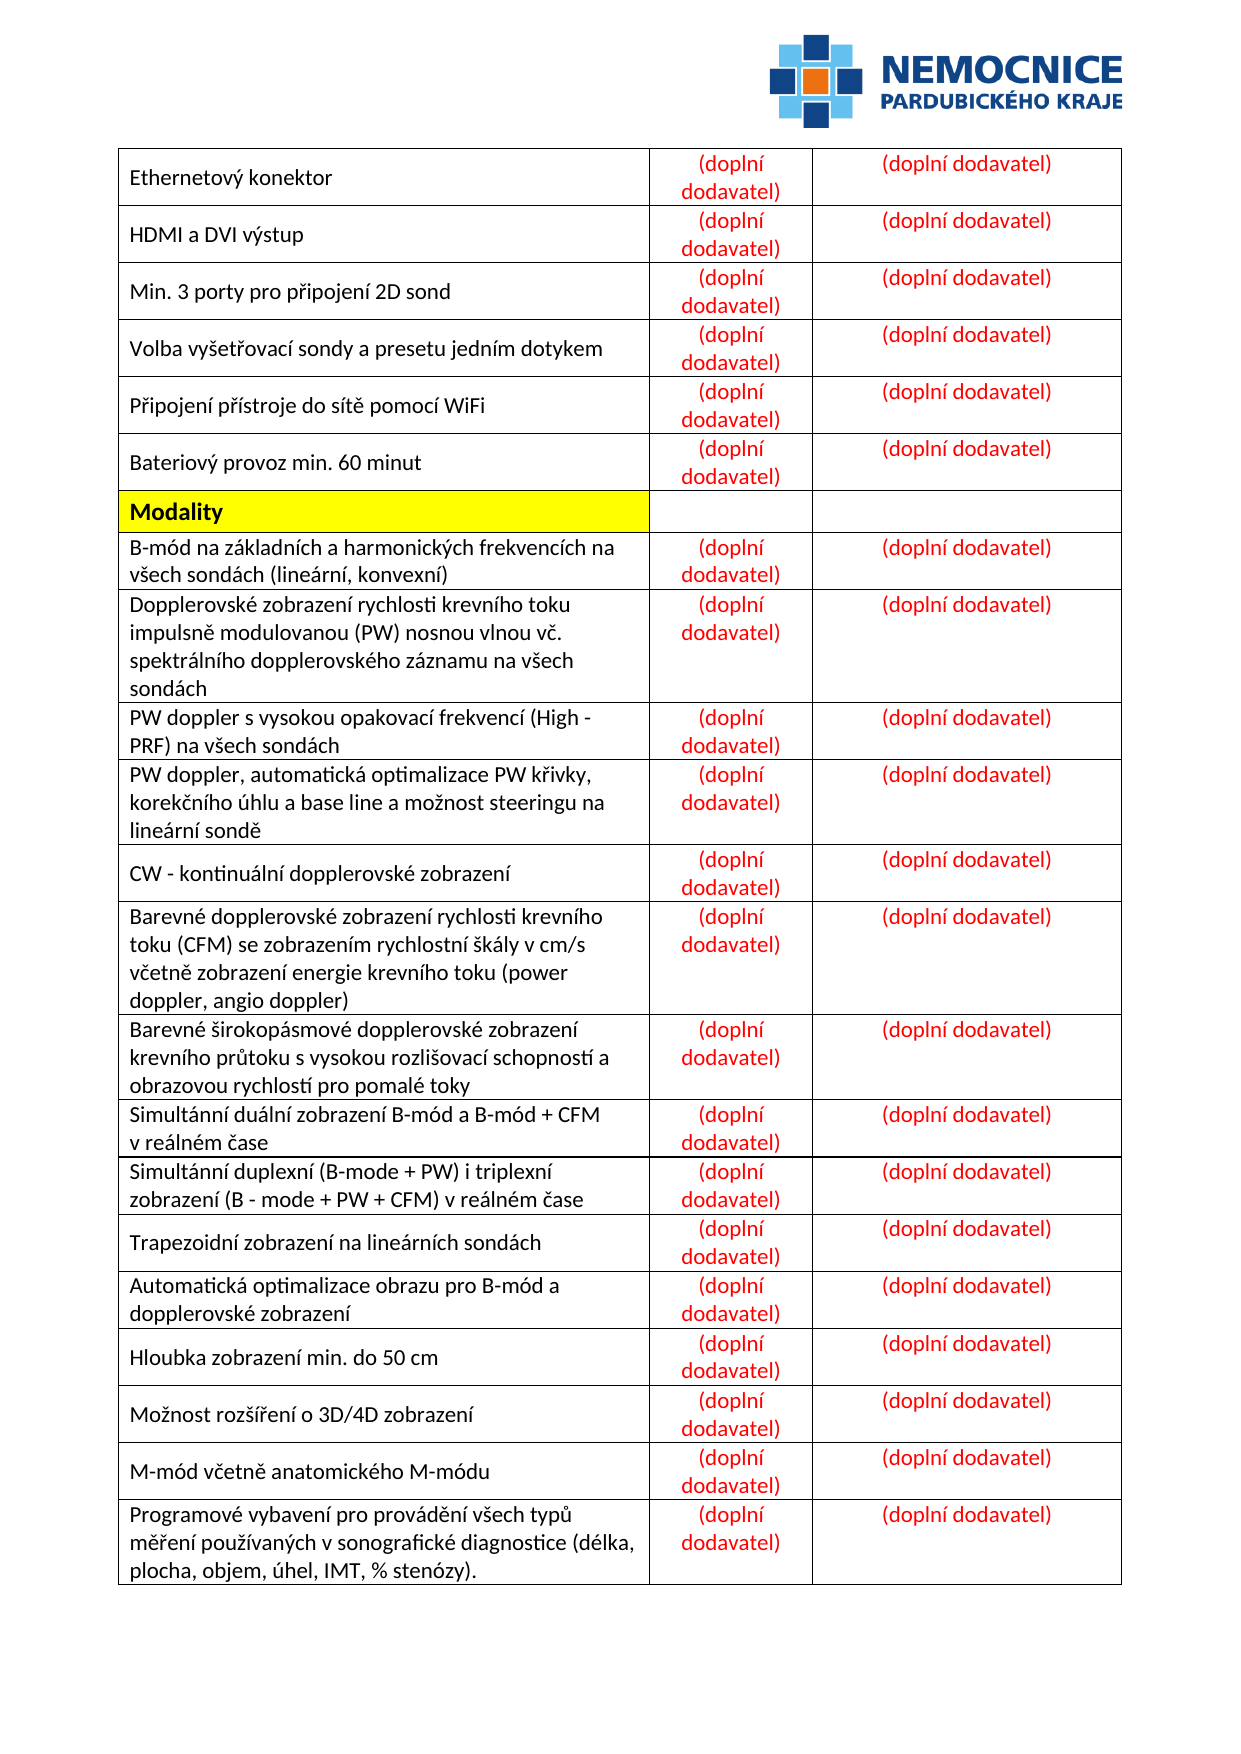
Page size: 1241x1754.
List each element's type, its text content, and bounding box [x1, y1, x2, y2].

table_cell [650, 491, 812, 532]
picture [768, 33, 1123, 129]
table_cell (doplní dodavatel) [650, 902, 812, 1014]
table_cell (doplní dodavatel) [813, 434, 1121, 490]
table_cell (doplní dodavatel) [813, 149, 1121, 205]
table_cell (doplní dodavatel) [813, 760, 1121, 844]
table_cell Hloubka zobrazení min. do 50 cm [119, 1329, 649, 1385]
table_cell Možnost rozšíření o 3D/4D zobrazení [119, 1386, 649, 1442]
table_cell Barevné dopplerovské zobrazení rychlosti krevního toku (CFM) se zobrazením rychlostní škály v cm/s včetně zobrazení energie krevního toku (power doppler, angio doppler) [119, 902, 649, 1014]
table_cell (doplní dodavatel) [650, 263, 812, 319]
table_cell (doplní dodavatel) [650, 1100, 812, 1156]
table_cell B-mód na základních a harmonických frekvencích na všech sondách (lineární, konvexní) [119, 533, 649, 589]
table_cell (doplní dodavatel) [813, 206, 1121, 262]
table_cell PW doppler s vysokou opakovací frekvencí (High - PRF) na všech sondách [119, 703, 649, 759]
table_cell (doplní dodavatel) [650, 760, 812, 844]
table_cell Simultánní duální zobrazení B-mód a B-mód + CFM v reálném čase [119, 1100, 649, 1156]
table_cell (doplní dodavatel) [813, 1386, 1121, 1442]
table_cell [813, 491, 1121, 532]
table_cell (doplní dodavatel) [650, 1015, 812, 1099]
table_cell (doplní dodavatel) [813, 590, 1121, 702]
table_cell Automatická optimalizace obrazu pro B-mód a dopplerovské zobrazení [119, 1272, 649, 1328]
table_cell (doplní dodavatel) [813, 1100, 1121, 1156]
table_cell (doplní dodavatel) [813, 1015, 1121, 1099]
table_cell Připojení přístroje do sítě pomocí WiFi [119, 377, 649, 433]
table_cell (doplní dodavatel) [650, 320, 812, 376]
table_cell (doplní dodavatel) [813, 1443, 1121, 1499]
table_cell Volba vyšetřovací sondy a presetu jedním dotykem [119, 320, 649, 376]
table_cell (doplní dodavatel) [813, 1158, 1121, 1213]
table_cell (doplní dodavatel) [650, 377, 812, 433]
table_cell (doplní dodavatel) [650, 1215, 812, 1271]
table_cell (doplní dodavatel) [650, 1158, 812, 1213]
table_cell (doplní dodavatel) [813, 1329, 1121, 1385]
table_cell (doplní dodavatel) [813, 703, 1121, 759]
table_cell Ethernetový konektor [119, 149, 649, 205]
table_cell (doplní dodavatel) [813, 533, 1121, 589]
table_cell (doplní dodavatel) [650, 149, 812, 205]
table_cell (doplní dodavatel) [650, 206, 812, 262]
table_cell (doplní dodavatel) [650, 1272, 812, 1328]
table_cell Modality [119, 491, 649, 532]
table_cell (doplní dodavatel) [650, 1500, 812, 1584]
table_cell Programové vybavení pro provádění všech typů měření používaných v sonografické diagnostice (délka, plocha, objem, úhel, IMT, % stenózy). [119, 1500, 649, 1584]
table_cell (doplní dodavatel) [813, 1272, 1121, 1328]
table_cell Min. 3 porty pro připojení 2D sond [119, 263, 649, 319]
table_cell (doplní dodavatel) [650, 1443, 812, 1499]
table_cell (doplní dodavatel) [650, 845, 812, 901]
table_cell (doplní dodavatel) [650, 703, 812, 759]
table_cell Bateriový provoz min. 60 minut [119, 434, 649, 490]
table_cell (doplní dodavatel) [813, 902, 1121, 1014]
table_cell PW doppler, automatická optimalizace PW křivky, korekčního úhlu a base line a možnost steeringu na lineární sondě [119, 760, 649, 844]
table_cell Trapezoidní zobrazení na lineárních sondách [119, 1215, 649, 1271]
table_cell (doplní dodavatel) [813, 320, 1121, 376]
table_cell (doplní dodavatel) [813, 1215, 1121, 1271]
table_cell Simultánní duplexní (B-mode + PW) i triplexní zobrazení (B - mode + PW + CFM) v reálném čase [119, 1158, 649, 1213]
table_cell (doplní dodavatel) [650, 1386, 812, 1442]
table_cell (doplní dodavatel) [650, 434, 812, 490]
table_cell Barevné širokopásmové dopplerovské zobrazení krevního průtoku s vysokou rozlišovací schopností a obrazovou rychlostí pro pomalé toky [119, 1015, 649, 1099]
table_cell (doplní dodavatel) [813, 1500, 1121, 1584]
table_cell (doplní dodavatel) [650, 590, 812, 702]
table_cell (doplní dodavatel) [813, 845, 1121, 901]
table_cell (doplní dodavatel) [813, 263, 1121, 319]
table_cell M-mód včetně anatomického M-módu [119, 1443, 649, 1499]
table_cell CW - kontinuální dopplerovské zobrazení [119, 845, 649, 901]
table_cell (doplní dodavatel) [650, 533, 812, 589]
table_cell (doplní dodavatel) [650, 1329, 812, 1385]
table_cell (doplní dodavatel) [813, 377, 1121, 433]
table_cell Dopplerovské zobrazení rychlosti krevního toku impulsně modulovanou (PW) nosnou vlnou vč. spektrálního dopplerovského záznamu na všech sondách [119, 590, 649, 702]
table_cell HDMI a DVI výstup [119, 206, 649, 262]
